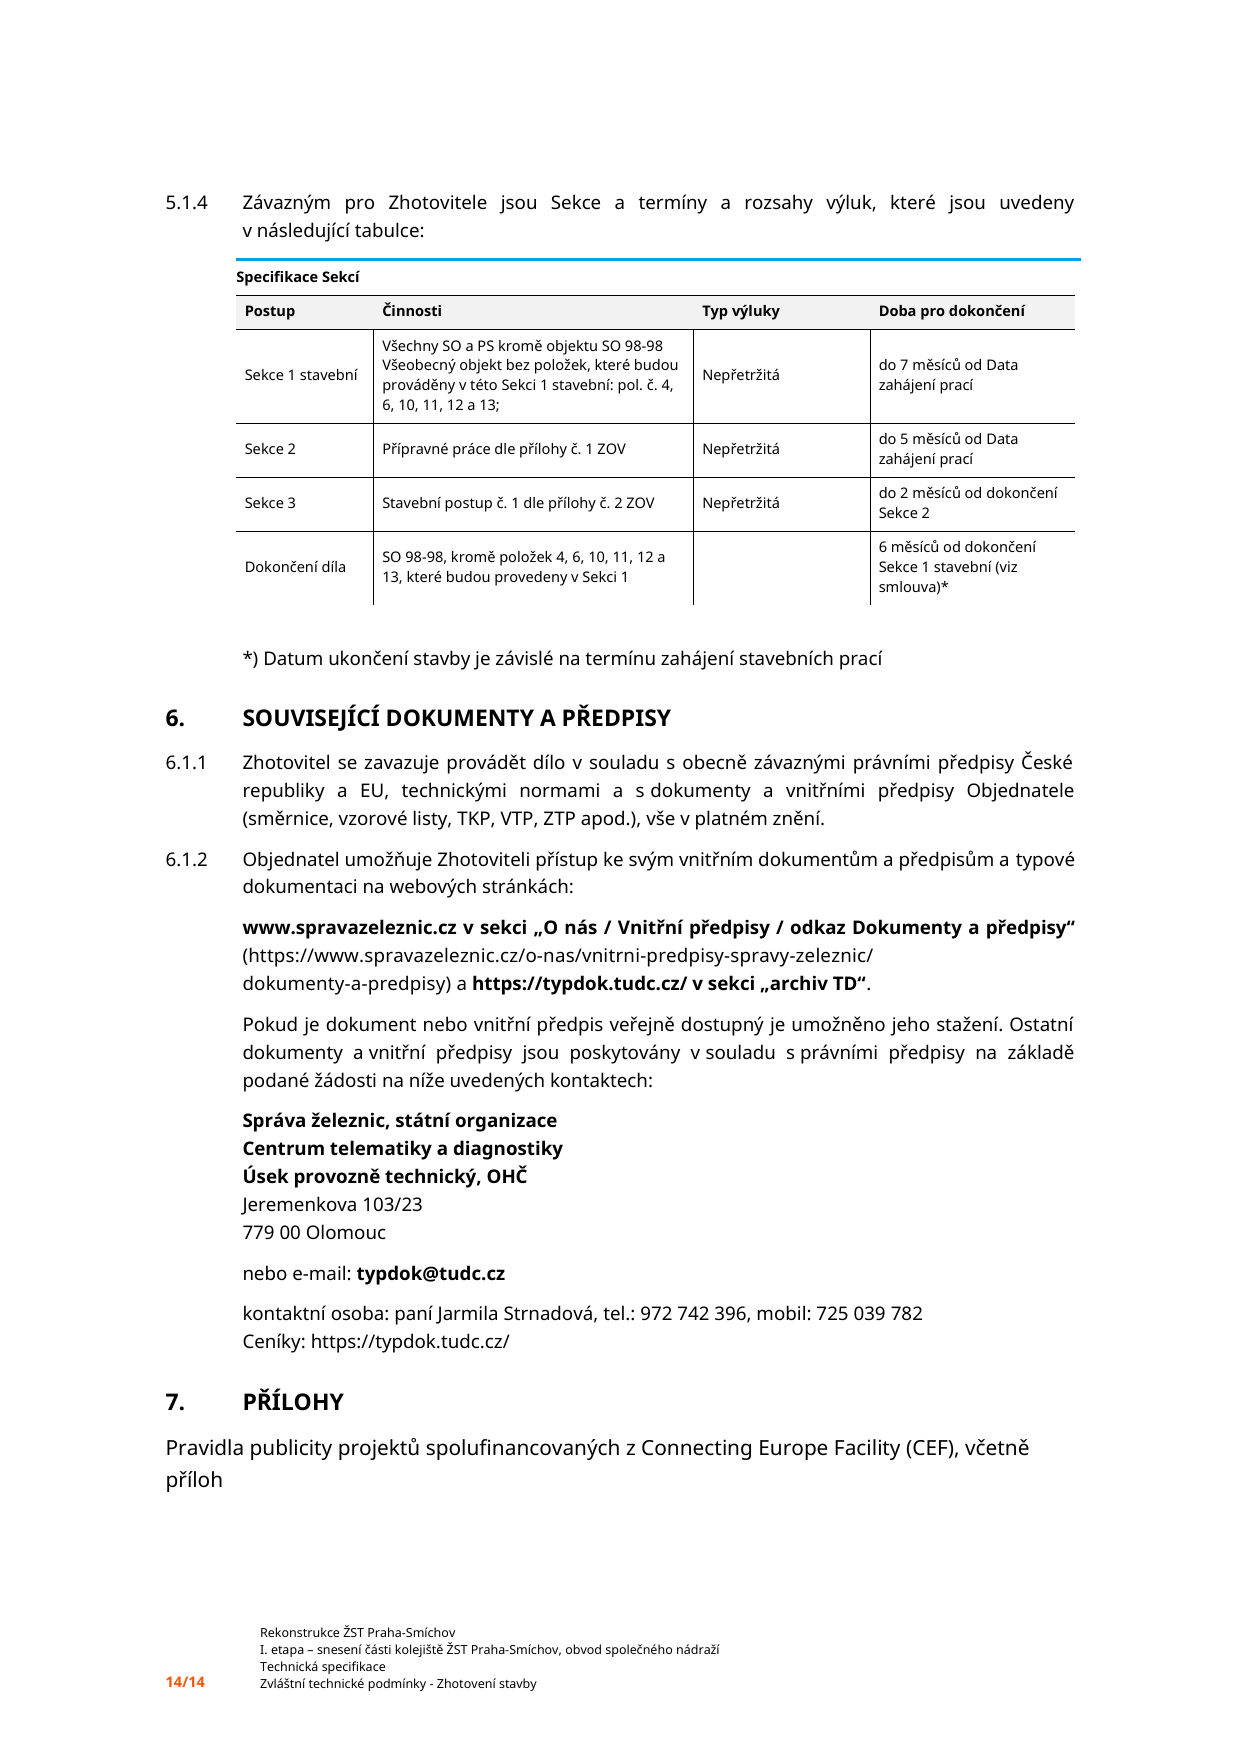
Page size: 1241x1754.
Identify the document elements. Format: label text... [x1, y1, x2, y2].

table_header Typ výluky [694, 296, 870, 329]
table_cell [694, 532, 870, 605]
table_header Činnosti [374, 296, 694, 329]
table_cell 6 měsíců od dokončení Sekce 1 stavební (viz smlouva)* [871, 532, 1075, 605]
table_cell Nepřetržitá [694, 330, 870, 423]
text Objednatel umožňuje Zhotoviteli přístup ke svým vnitřním dokumentům a předpisům a typové dokumentaci na webových stránkách: [165, 846, 1075, 899]
table_cell Sekce 3 [236, 478, 373, 531]
text 779 00 Olomouc [242, 1219, 1075, 1245]
text nebo e-mail: typdok@tudc.cz [242, 1260, 1075, 1286]
text www.spravazeleznic.cz v sekci „O nás / Vnitřní předpisy / odkaz Dokumenty a předpisy“ (https://www.spravazeleznic.cz/o-nas/vnitrni-predpisy-spravy-zeleznic/ dokumenty-a-predpisy) a https://typdok.tudc.cz/ v sekci „archiv TD“. [242, 914, 1075, 996]
table_cell Sekce 2 [236, 424, 373, 477]
table_cell SO 98-98, kromě položek 4, 6, 10, 11, 12 a 13, které budou provedeny v Sekci 1 [374, 532, 693, 605]
table_cell Dokončení díla [236, 532, 373, 605]
table_cell Nepřetržitá [694, 478, 870, 531]
text Pokud je dokument nebo vnitřní předpis veřejně dostupný je umožněno jeho stažení. Ostatní dokumenty a vnitřní předpisy jsou poskytovány v souladu s právními předpisy na základě podané žádosti na níže uvedených kontaktech: [242, 1011, 1075, 1092]
table_cell do 7 měsíců od Data zahájení prací [871, 330, 1075, 423]
table_cell do 5 měsíců od Data zahájení prací [871, 424, 1075, 477]
table_header Postup [236, 296, 374, 329]
table_header Doba pro dokončení [870, 296, 1075, 329]
text Centrum telematiky a diagnostiky [242, 1136, 1075, 1161]
table_cell Přípravné práce dle přílohy č. 1 ZOV [374, 424, 693, 477]
table_cell Všechny SO a PS kromě objektu SO 98-98 Všeobecný objekt bez položek, které budou prováděny v této Sekci 1 stavební: pol. č. 4, 6, 10, 11, 12 a 13; [374, 330, 693, 423]
text Pravidla publicity projektů spolufinancovaných z Connecting Europe Facility (CEF), včetně příloh [165, 1433, 1075, 1494]
table_cell Nepřetržitá [694, 424, 870, 477]
table_cell Stavební postup č. 1 dle přílohy č. 2 ZOV [374, 478, 693, 531]
text SOUVISEJÍCÍ DOKUMENTY A PŘEDPISY [165, 702, 1075, 734]
text Správa železnic, státní organizace [242, 1107, 1075, 1133]
text kontaktní osoba: paní Jarmila Strnadová, tel.: 972 742 396, mobil: 725 039 782 [242, 1301, 1075, 1326]
text Úsek provozně technický, OHČ [242, 1163, 1075, 1189]
table_cell Sekce 1 stavební [236, 330, 373, 423]
text PŘÍLOHY [165, 1386, 1075, 1417]
text Zhotovitel se zavazuje provádět dílo v souladu s obecně závaznými právními předpisy České republiky a EU, technickými normami a s dokumenty a vnitřními předpisy Objednatele (směrnice, vzorové listy, TKP, VTP, ZTP apod.), vše v platném znění. [165, 749, 1075, 831]
text Ceníky: https://typdok.tudc.cz/ [242, 1329, 1075, 1354]
text *) Datum ukončení stavby je závislé na termínu zahájení stavebních prací [242, 645, 1075, 671]
text Závazným pro Zhotovitele jsou Sekce a termíny a rozsahy výluk, které jsou uvedeny v následující tabulce: [165, 189, 1075, 243]
text Specifikace Sekcí [236, 261, 1081, 287]
text Jeremenkova 103/23 [242, 1192, 1075, 1217]
table_cell do 2 měsíců od dokončení Sekce 2 [871, 478, 1075, 531]
